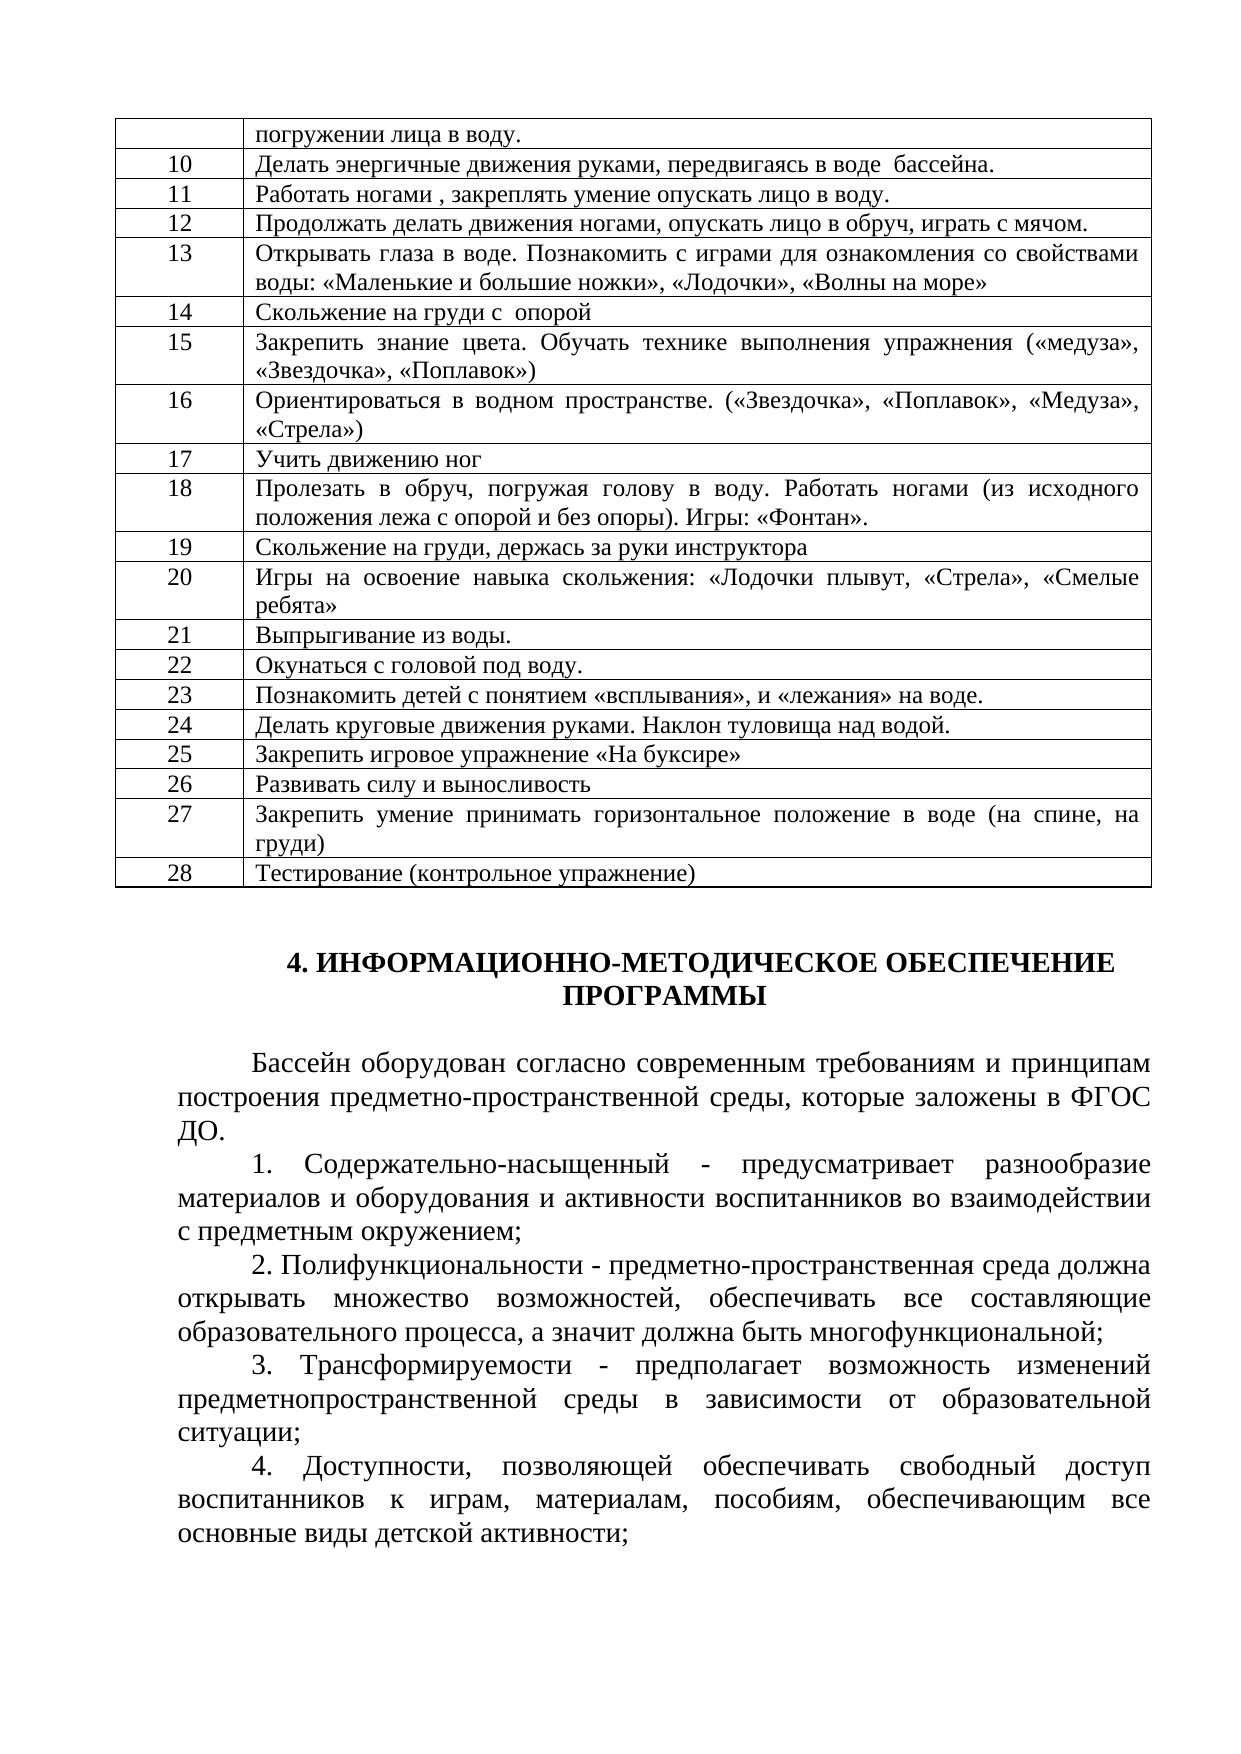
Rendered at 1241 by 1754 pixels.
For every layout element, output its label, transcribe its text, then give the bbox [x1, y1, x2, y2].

table_cell 20 [116, 562, 243, 619]
table_cell Игры на освоение навыка скольжения: «Лодочки плывут, «Стрела», «Смелые ребята» [244, 562, 1151, 619]
text Бассейн оборудован согласно современным требованиям и принципам построения предметно-пространственной среды, которые заложены в ФГОС ДО. [177, 1046, 1152, 1146]
text 3. Трансформируемости - предполагает возможность изменений предметнопространственной среды в зависимости от образовательной ситуации; [177, 1347, 1152, 1448]
table_cell 11 [116, 179, 243, 207]
table_cell Закрепить умение принимать горизонтальное положение в воде (на спине, на груди) [244, 799, 1151, 857]
table_cell Познакомить детей с понятием «всплывания», и «лежания» на воде. [244, 680, 1151, 709]
table_cell Делать энергичные движения руками, передвигаясь в воде бассейна. [244, 149, 1151, 178]
text 1. Содержательно-насыщенный - предусматривает разнообразие материалов и оборудования и активности воспитанников во взаимодействии с предметным окружением; [177, 1146, 1152, 1247]
table_cell Выпрыгивание из воды. [244, 620, 1151, 649]
table_cell 28 [116, 858, 243, 886]
table_cell 9 [116, 119, 243, 148]
table_cell 13 [116, 238, 243, 296]
table_cell 16 [116, 385, 243, 443]
table_cell 19 [116, 532, 243, 561]
table_cell 22 [116, 650, 243, 679]
text 4. Доступности, позволяющей обеспечивать свободный доступ воспитанников к играм, материалам, пособиям, обеспечивающим все основные виды детской активности; [177, 1448, 1152, 1549]
table_cell 10 [116, 149, 243, 178]
table_cell Окунаться с головой под воду. [244, 650, 1151, 679]
table_cell Тестирование (контрольное упражнение) [244, 858, 1151, 886]
table_cell 17 [116, 444, 243, 472]
table_cell Скольжение на груди, держась за руки инструктора [244, 532, 1151, 561]
table_cell Развивать силу и выносливость [244, 769, 1151, 798]
table_cell 15 [116, 327, 243, 384]
table_cell 26 [116, 769, 243, 798]
table_cell Пролезать в обруч, погружая голову в воду. Работать ногами (из исходного положения лежа с опорой и без опоры). Игры: «Фонтан». [244, 474, 1151, 531]
table_cell Открывать глаза в воде. Познакомить с играми для ознакомления со свойствами воды: «Маленькие и большие ножки», «Лодочки», «Волны на море» [244, 238, 1151, 296]
table_cell 23 [116, 680, 243, 709]
table_cell Учить движению ног [244, 444, 1151, 472]
table_cell 25 [116, 740, 243, 768]
table_cell Закрепить игровое упражнение «На буксире» [244, 740, 1151, 768]
table_cell 14 [116, 297, 243, 326]
table_cell Делать круговые движения руками. Наклон туловища над водой. [244, 710, 1151, 738]
table_cell Закрепить знание цвета. Обучать технике выполнения упражнения («медуза», «Звездочка», «Поплавок») [244, 327, 1151, 384]
table_cell 18 [116, 474, 243, 531]
table_cell Скольжение на груди с опорой [244, 297, 1151, 326]
text 4. ИНФОРМАЦИОННО-МЕТОДИЧЕСКОЕ ОБЕСПЕЧЕНИЕ ПРОГРАММЫ [177, 945, 1152, 1012]
table_cell Работать ногами , закреплять умение опускать лицо в воду. [244, 179, 1151, 207]
table_cell 24 [116, 710, 243, 738]
table_cell 27 [116, 799, 243, 857]
table_cell Продолжать делать движения ногами, опускать лицо в обруч, играть с мячом. [244, 209, 1151, 237]
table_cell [244, 119, 1151, 148]
table_cell Ориентироваться в водном пространстве. («Звездочка», «Поплавок», «Медуза», «Стрела») [244, 385, 1151, 443]
text 2. Полифункциональности - предметно-пространственная среда должна открывать множество возможностей, обеспечивать все составляющие образовательного процесса, а значит должна быть многофункциональной; [177, 1247, 1152, 1347]
table_cell 12 [116, 209, 243, 237]
table_cell 21 [116, 620, 243, 649]
